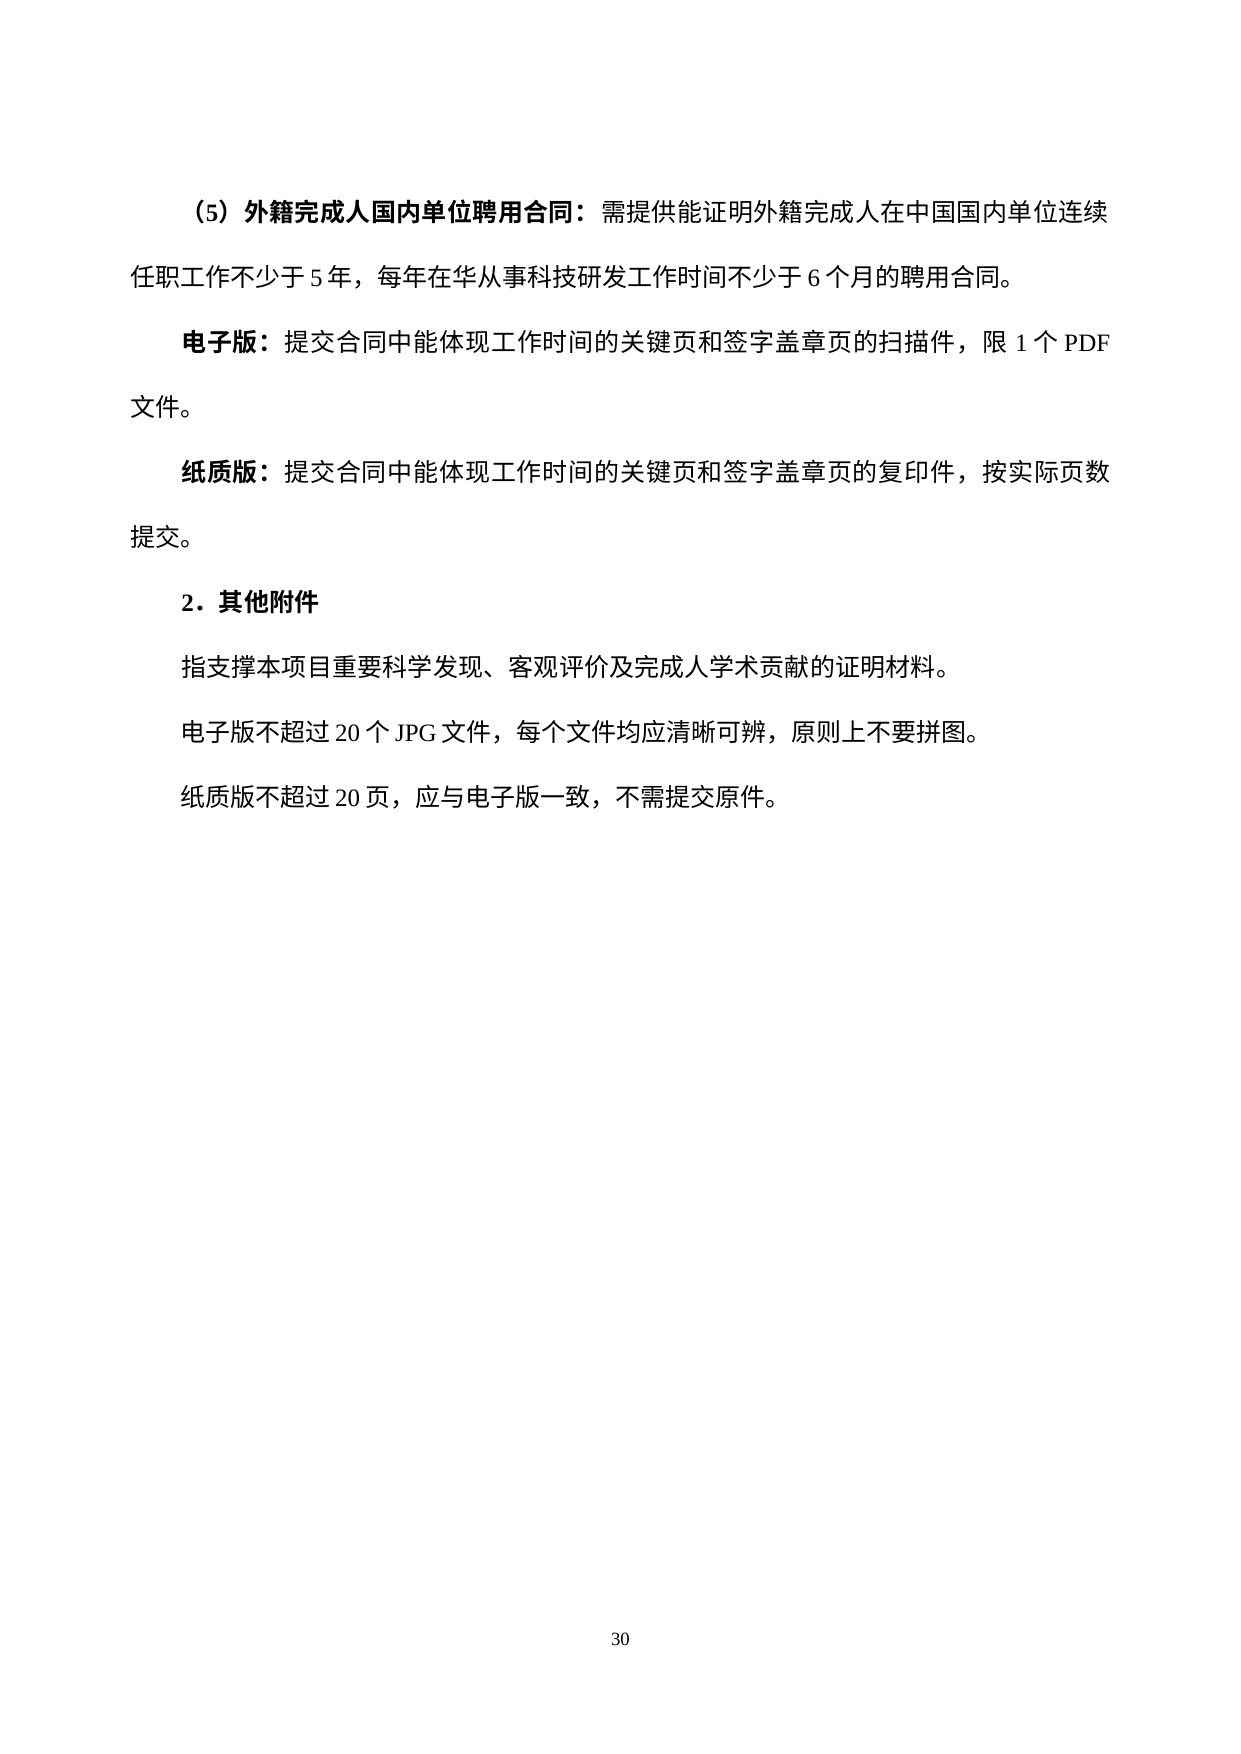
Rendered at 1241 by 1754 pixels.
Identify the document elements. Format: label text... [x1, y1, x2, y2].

text 2．其他附件 [130, 568, 1110, 633]
text 纸质版：提交合同中能体现工作时间的关键页和签字盖章页的复印件，按实际页数提交。 [130, 438, 1110, 568]
text 电子版不超过20个JPG文件，每个文件均应清晰可辨，原则上不要拼图。 [130, 698, 1110, 763]
text （5）外籍完成人国内单位聘用合同：需提供能证明外籍完成人在中国国内单位连续任职工作不少于5年，每年在华从事科技研发工作时间不少于6个月的聘用合同。 [130, 178, 1110, 308]
text 纸质版不超过20页，应与电子版一致，不需提交原件。 [130, 763, 1110, 828]
text 电子版：提交合同中能体现工作时间的关键页和签字盖章页的扫描件，限1个PDF文件。 [130, 308, 1110, 438]
text 指支撑本项目重要科学发现、客观评价及完成人学术贡献的证明材料。 [130, 633, 1110, 698]
